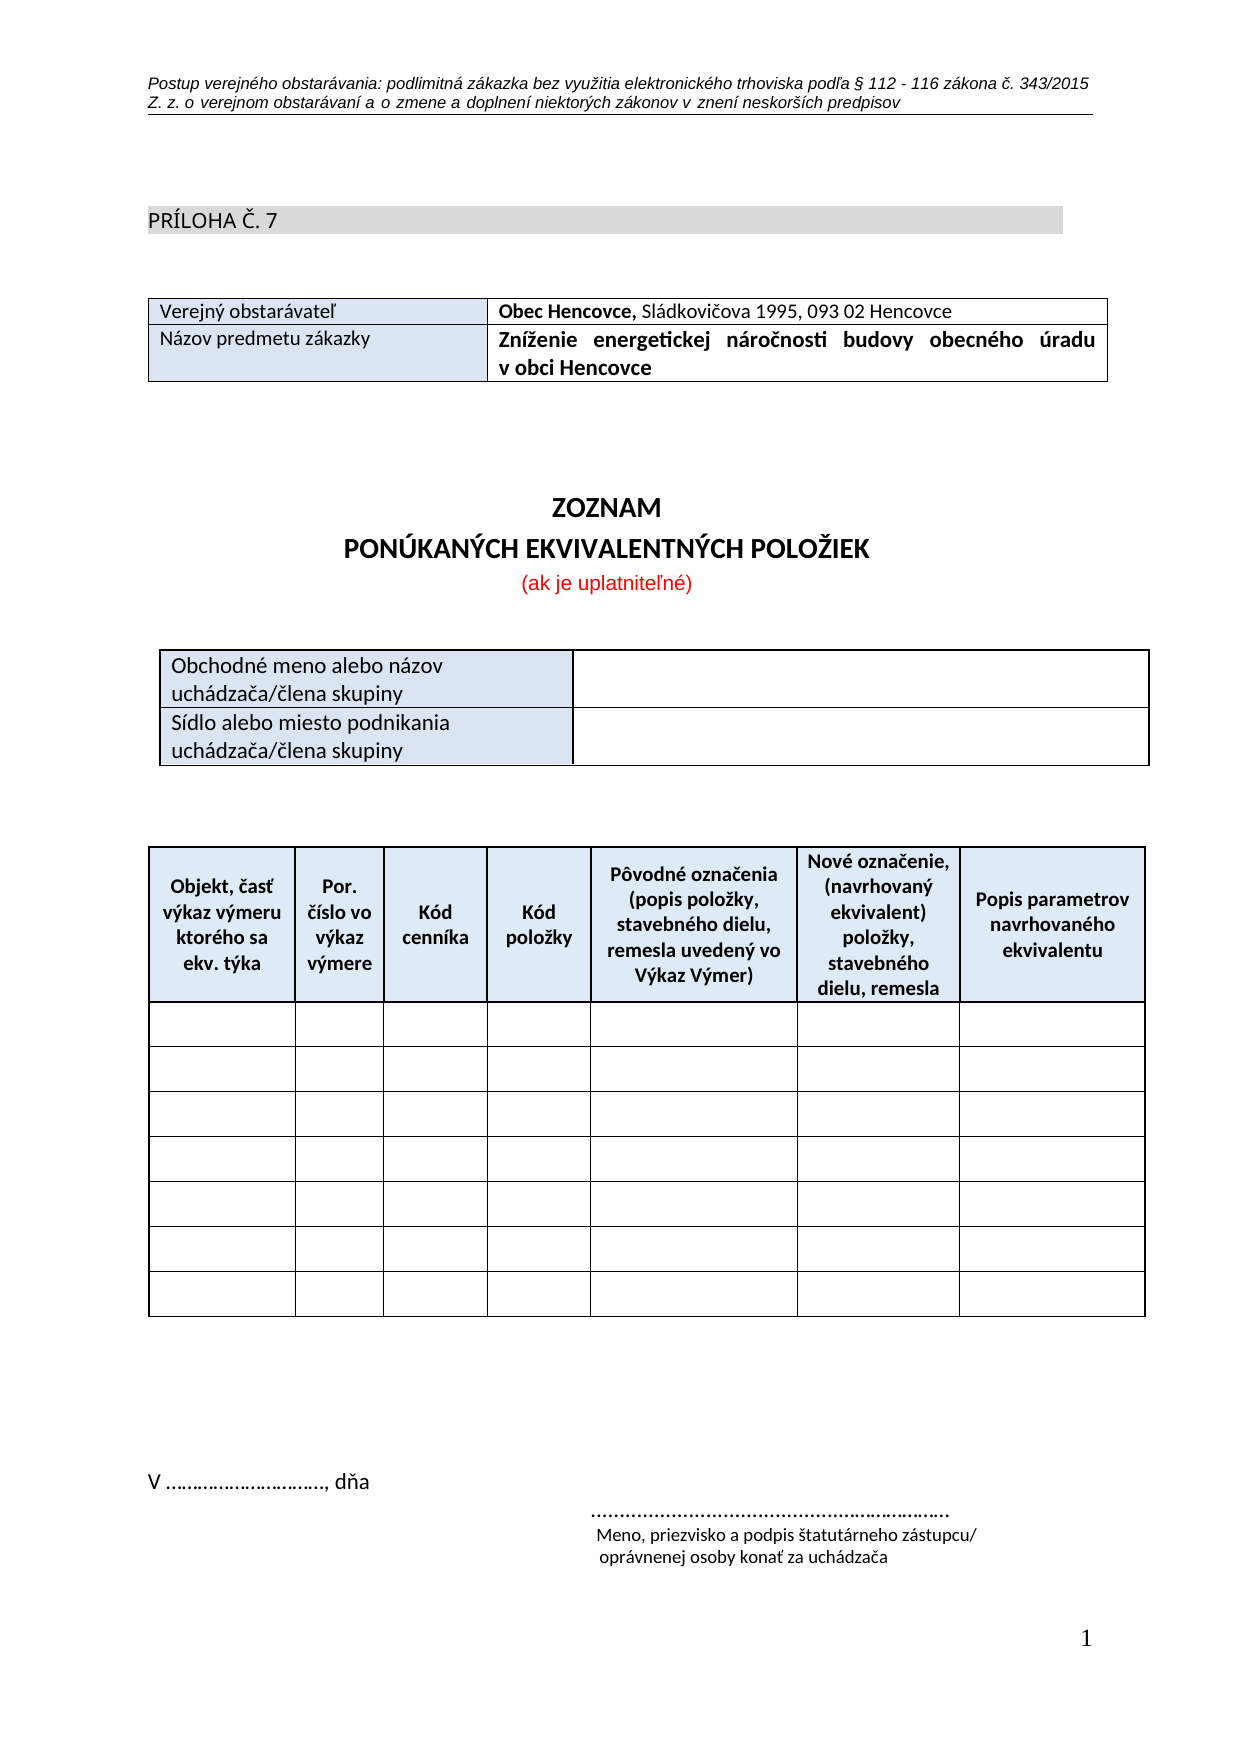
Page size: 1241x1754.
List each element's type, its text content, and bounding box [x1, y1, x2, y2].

table_header Objekt, časť výkaz výmeru ktorého sa ekv. týka [150, 848, 294, 1001]
table_cell [960, 1137, 1144, 1181]
table_cell [384, 1047, 487, 1091]
table_cell [591, 1272, 797, 1316]
table_cell [384, 1182, 487, 1226]
table_header Obec Hencovce, Sládkovičova 1995, 093 02 Hencovce [488, 299, 1107, 324]
table_cell [798, 1092, 959, 1136]
table_cell [384, 1272, 487, 1316]
text V …………………………, dňa [148, 1467, 1093, 1495]
table_cell [960, 1227, 1144, 1271]
table_cell [384, 1137, 487, 1181]
table_cell [296, 1227, 383, 1271]
text Zoznam [148, 489, 1066, 525]
table_cell [150, 1003, 295, 1046]
table_cell Názov predmetu zákazky [149, 325, 487, 381]
table_header Obchodné meno alebo názov uchádzača/člena skupiny [161, 651, 572, 707]
table_cell [798, 1047, 959, 1091]
table_cell [960, 1182, 1144, 1226]
table_cell [591, 1092, 797, 1136]
table_cell [150, 1227, 295, 1271]
table_cell [488, 1047, 590, 1091]
table_cell [488, 1272, 590, 1316]
table_cell [150, 1137, 295, 1181]
table_header Popis parametrov navrhovaného ekvivalentu [961, 848, 1144, 1001]
table_header Kód položky [488, 848, 590, 1001]
text príloha č. 7 [148, 206, 1063, 234]
text (ak je uplatniteľné) [148, 571, 1066, 595]
table_cell [960, 1272, 1144, 1316]
table_cell [150, 1092, 295, 1136]
table_cell [798, 1182, 959, 1226]
table_cell Zníženie energetickej náročnosti budovy obecného úradu v obci Hencovce [488, 325, 1107, 381]
table_header Pôvodné označenia (popis položky, stavebného dielu, remesla uvedený vo Výkaz Výmer) [592, 848, 796, 1001]
table_header Nové označenie, (navrhovaný ekvivalent) položky, stavebného dielu, remesla [798, 848, 959, 1001]
table_header Por. číslo vo výkaz výmere [296, 848, 383, 1001]
table_header Kód cenníka [385, 848, 486, 1001]
table_cell [798, 1227, 959, 1271]
table_cell [150, 1272, 295, 1316]
text ...........................................………………… [148, 1495, 1093, 1523]
table_cell [798, 1003, 959, 1046]
table_cell [591, 1182, 797, 1226]
table_cell [574, 708, 1148, 764]
table_cell [591, 1137, 797, 1181]
table_cell [798, 1137, 959, 1181]
table_cell [296, 1137, 383, 1181]
table_cell [798, 1272, 959, 1316]
table_cell Sídlo alebo miesto podnikania uchádzača/člena skupiny [161, 708, 572, 764]
table_header [574, 651, 1148, 707]
table_cell [150, 1047, 295, 1091]
table_header Verejný obstarávateľ [149, 299, 487, 324]
table_cell [591, 1227, 797, 1271]
table_cell [591, 1003, 797, 1046]
table_cell [296, 1182, 383, 1226]
table_cell [296, 1047, 383, 1091]
table_cell [488, 1182, 590, 1226]
table_cell [296, 1092, 383, 1136]
table_cell [296, 1003, 383, 1046]
table_cell [384, 1003, 487, 1046]
table_cell [960, 1047, 1144, 1091]
table_cell [960, 1003, 1144, 1046]
table_cell [488, 1092, 590, 1136]
table_cell [488, 1003, 590, 1046]
text oprávnenej osoby konať za uchádzača [591, 1546, 1093, 1569]
table_cell [384, 1227, 487, 1271]
table_cell [591, 1047, 797, 1091]
table_cell [960, 1092, 1144, 1136]
table_cell [488, 1227, 590, 1271]
table_cell [384, 1092, 487, 1136]
table_cell [296, 1272, 383, 1316]
text Meno, priezvisko a podpis štatutárneho zástupcu/ [591, 1523, 1093, 1546]
table_cell [488, 1137, 590, 1181]
text PONúKANÝCH Ekvivalentných položiek [148, 530, 1066, 566]
table_cell [150, 1182, 295, 1226]
